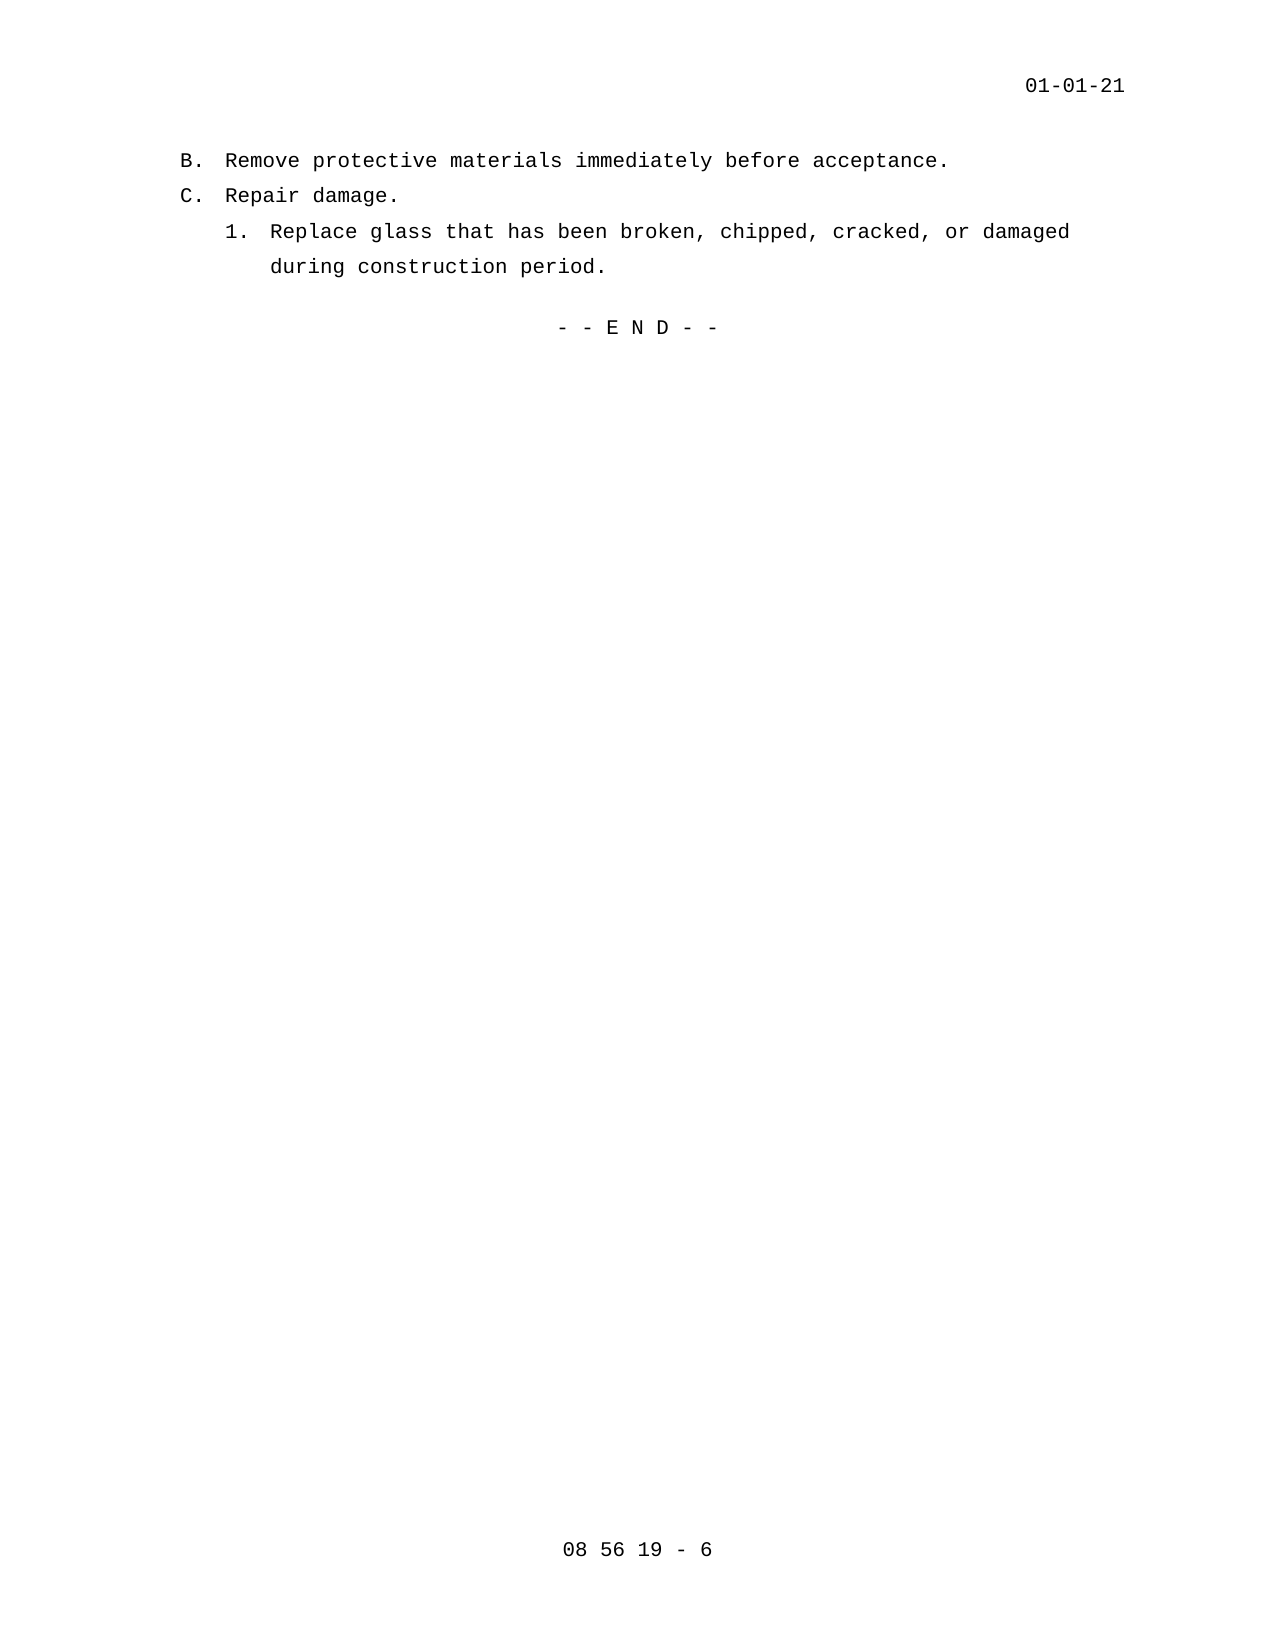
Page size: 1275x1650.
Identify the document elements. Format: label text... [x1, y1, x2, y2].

text Replace glass that has been broken, chipped, cracked, or damaged during construction period. [225, 221, 1125, 280]
text - - E N D - - [150, 317, 1125, 340]
text Remove protective materials immediately before acceptance. [180, 150, 1125, 174]
text Repair damage. [180, 185, 1125, 209]
